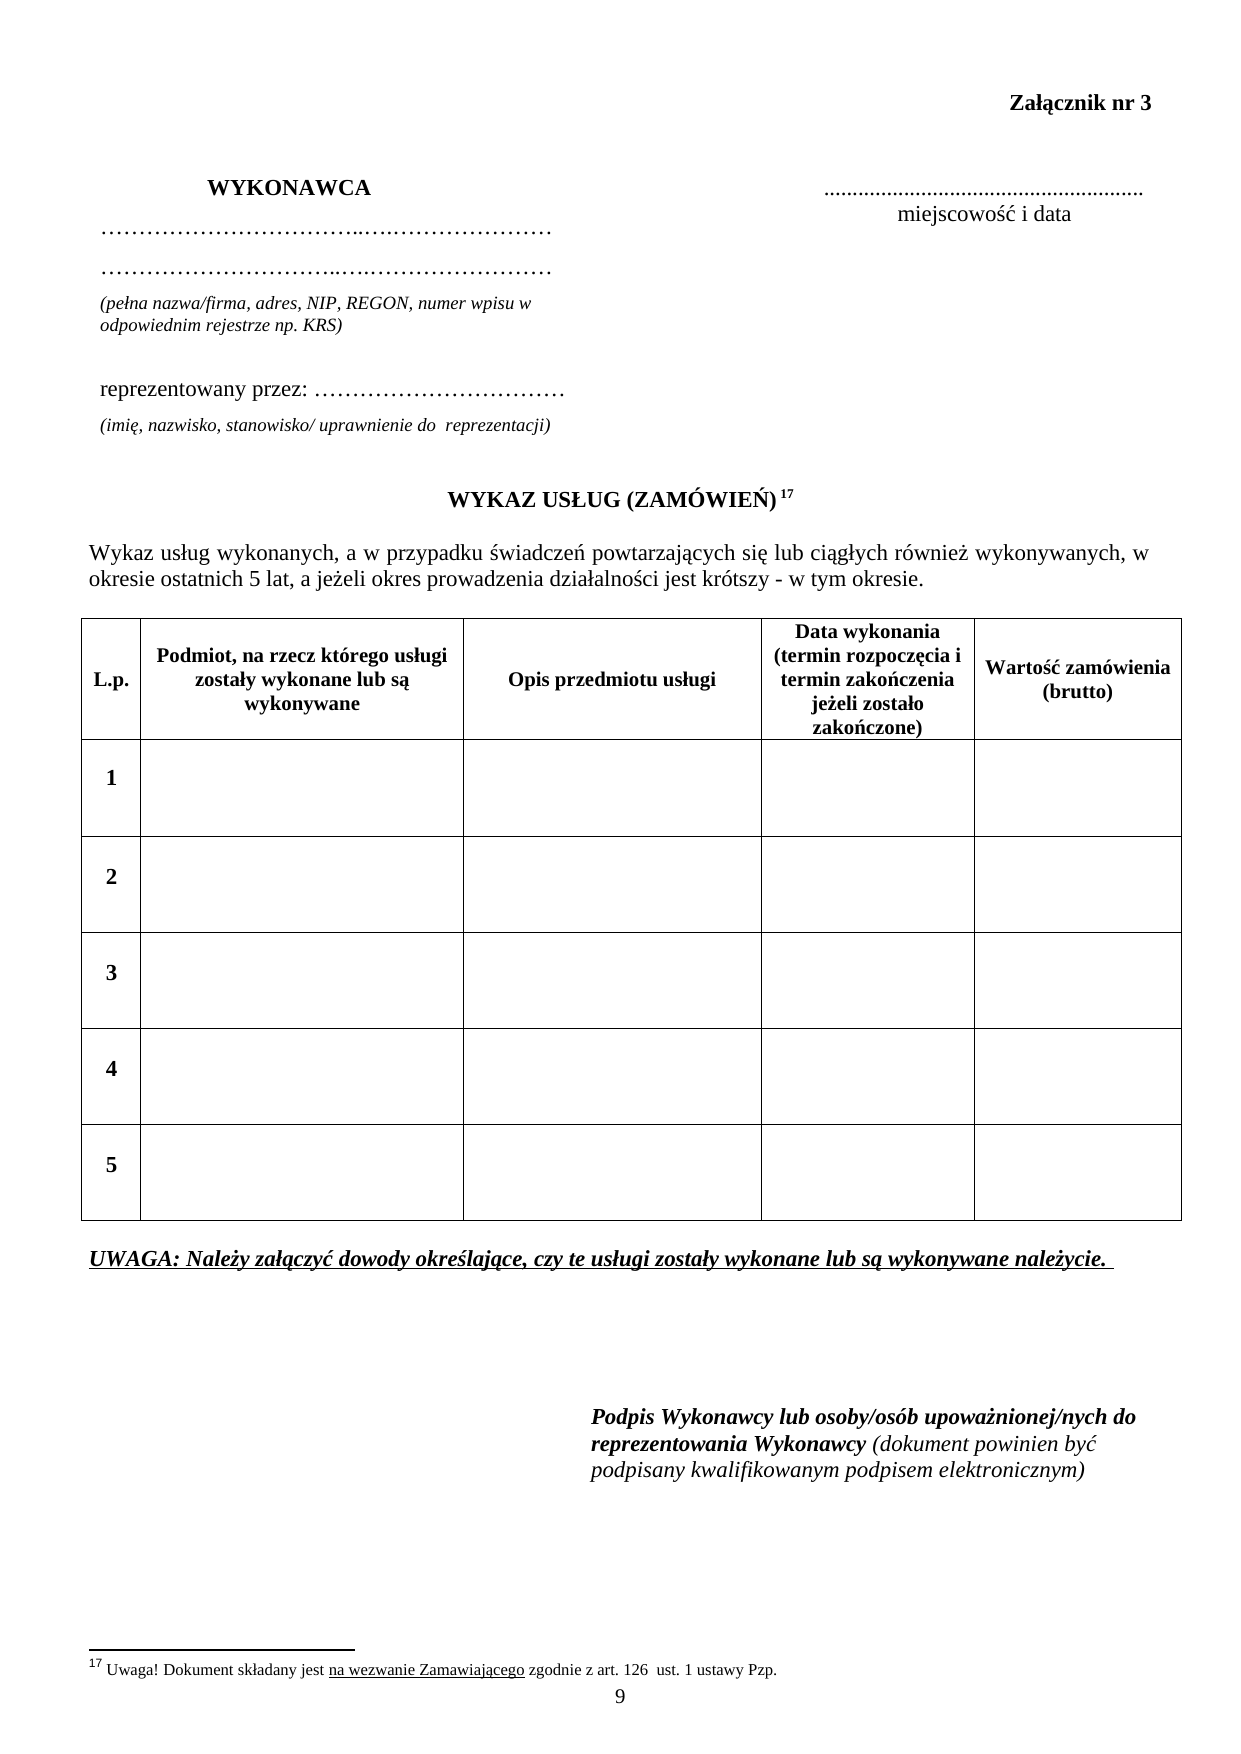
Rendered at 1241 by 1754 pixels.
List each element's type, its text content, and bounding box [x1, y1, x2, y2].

text WYKAZ USŁUG (ZAMÓWIEŃ) [89, 486, 1152, 513]
table_cell [762, 740, 974, 836]
table_header ........................................................ miejscowość i data [812, 174, 1240, 436]
table_header Podmiot, na rzecz którego usługi zostały wykonane lub są wykonywane [141, 619, 463, 739]
table_cell [975, 837, 1181, 932]
table_cell [141, 740, 463, 836]
table_cell [464, 740, 761, 836]
table_cell [464, 1029, 761, 1124]
table_cell [464, 933, 761, 1028]
table_header L.p. [82, 619, 140, 739]
text UWAGA: Należy załączyć dowody określające, czy te usługi zostały wykonane lub są wykonywane należycie. [89, 1245, 1152, 1272]
table_cell [975, 740, 1181, 836]
table_cell [141, 1029, 463, 1124]
table_cell [975, 1029, 1181, 1124]
text Podpis Wykonawcy lub osoby/osób upoważnionej/nych do reprezentowania Wykonawcy (dokument powinien być podpisany kwalifikowanym podpisem elektronicznym) [591, 1403, 1152, 1482]
table_cell 4 [82, 1029, 140, 1124]
table_cell [464, 837, 761, 932]
table_cell [141, 1125, 463, 1220]
table_cell [762, 1029, 974, 1124]
table_cell 3 [82, 933, 140, 1028]
table_header WYKONAWCA ……………………………..….………………… …………………………..….…………………… (pełna nazwa/firma, adres, NIP, REGON, numer wpisu w odpowiednim rejestrze np. KRS) reprezentowany przez: …………………………… (imię, nazwisko, stanowisko/ uprawnienie do reprezentacji) [89, 174, 812, 436]
table_cell 1 [82, 740, 140, 836]
table_cell [975, 933, 1181, 1028]
table_header Opis przedmiotu usługi [464, 619, 761, 739]
table_cell [762, 837, 974, 932]
table_cell [762, 933, 974, 1028]
table_cell [762, 1125, 974, 1220]
table_header Wartość zamówienia (brutto) [975, 619, 1181, 739]
table_cell [141, 933, 463, 1028]
table_cell [464, 1125, 761, 1220]
text Wykaz usług wykonanych, a w przypadku świadczeń powtarzających się lub ciągłych również wykonywanych, w okresie ostatnich 5 lat, a jeżeli okres prowadzenia działalności jest krótszy - w tym okresie. [89, 539, 1152, 592]
table_cell 5 [82, 1125, 140, 1220]
table_cell [975, 1125, 1181, 1220]
table_cell [141, 837, 463, 932]
table_header Data wykonania (termin rozpoczęcia i termin zakończenia jeżeli zostało zakończone) [762, 619, 974, 739]
table_cell 2 [82, 837, 140, 932]
text Załącznik nr 3 [89, 89, 1152, 115]
